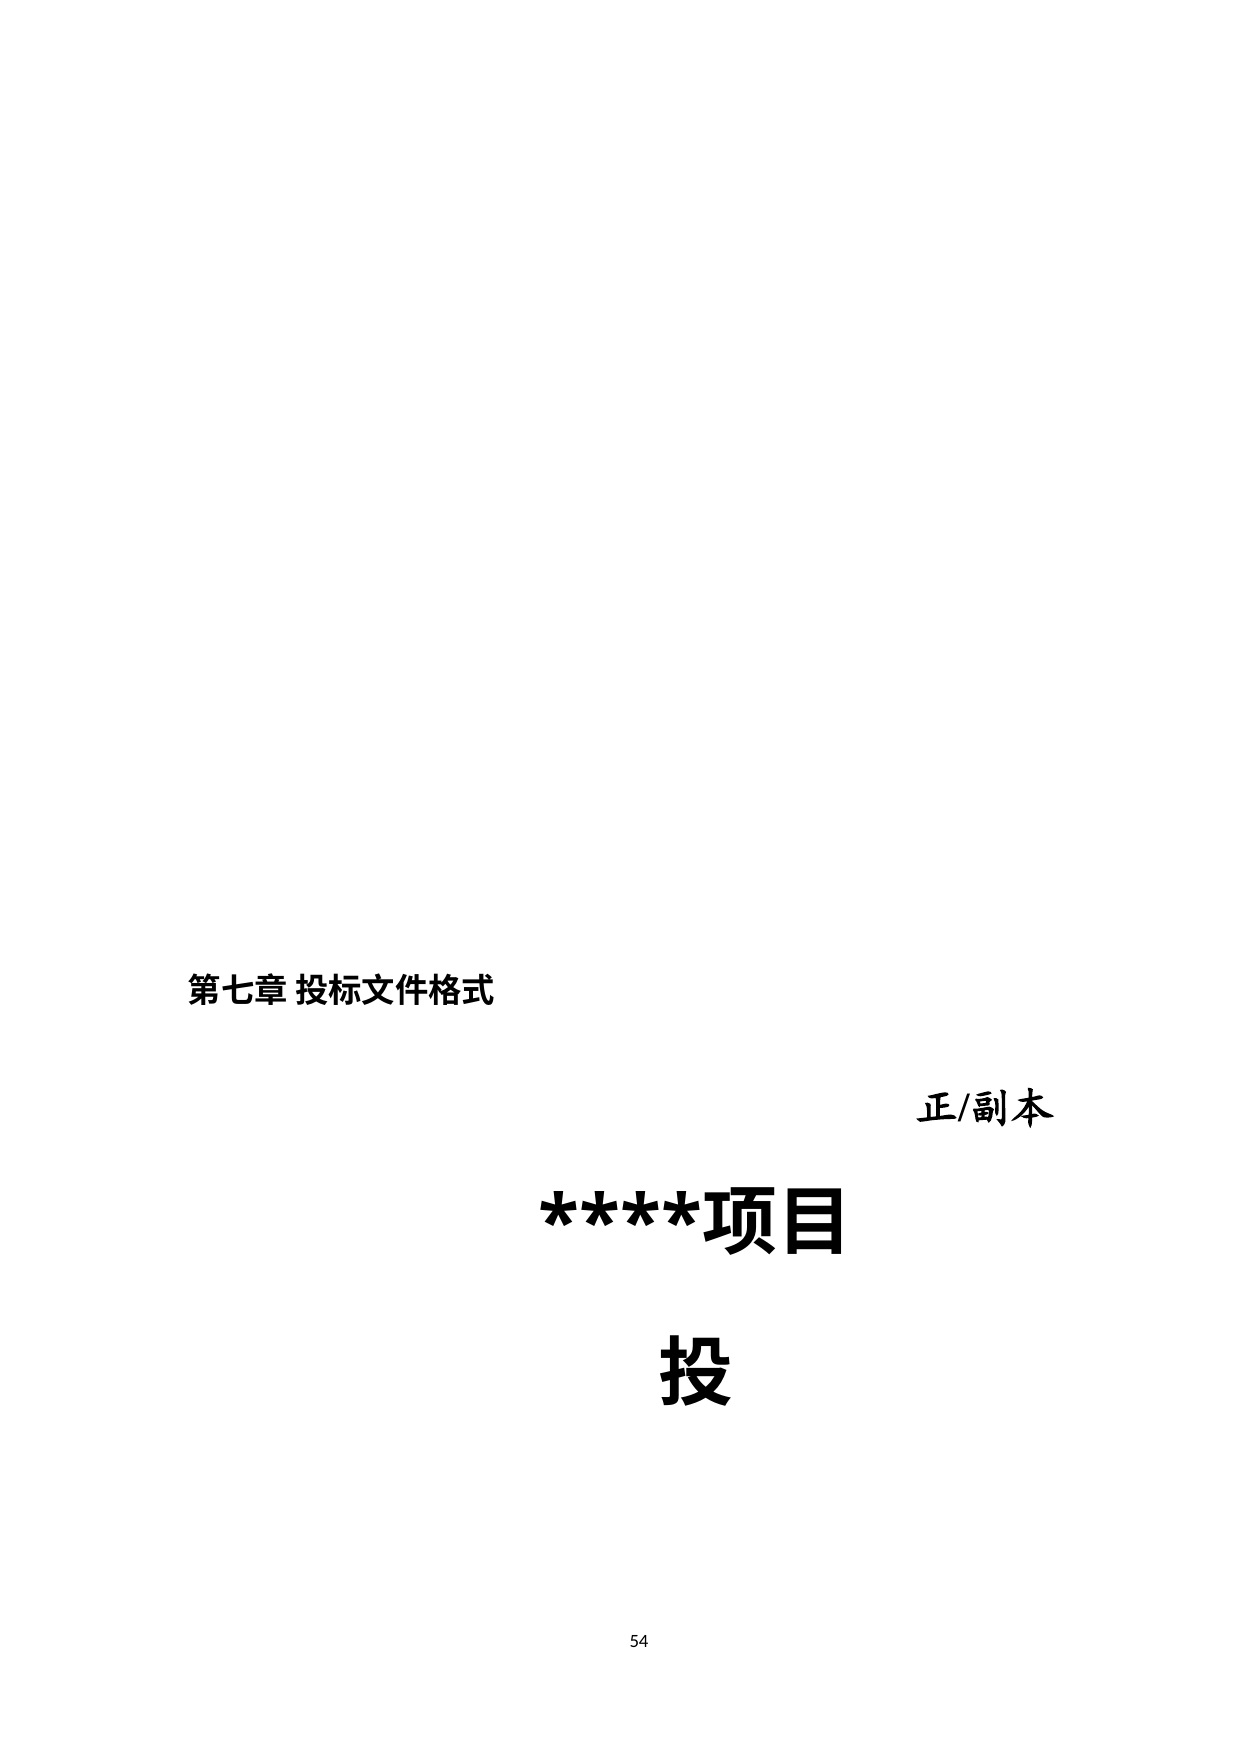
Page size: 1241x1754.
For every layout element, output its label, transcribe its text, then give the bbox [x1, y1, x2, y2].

text 投 [187, 1302, 1053, 1432]
text 正/副本 [253, 1073, 1053, 1138]
text 第七章 投标文件格式 [187, 956, 1053, 1021]
text ****项目 [187, 1151, 1053, 1281]
